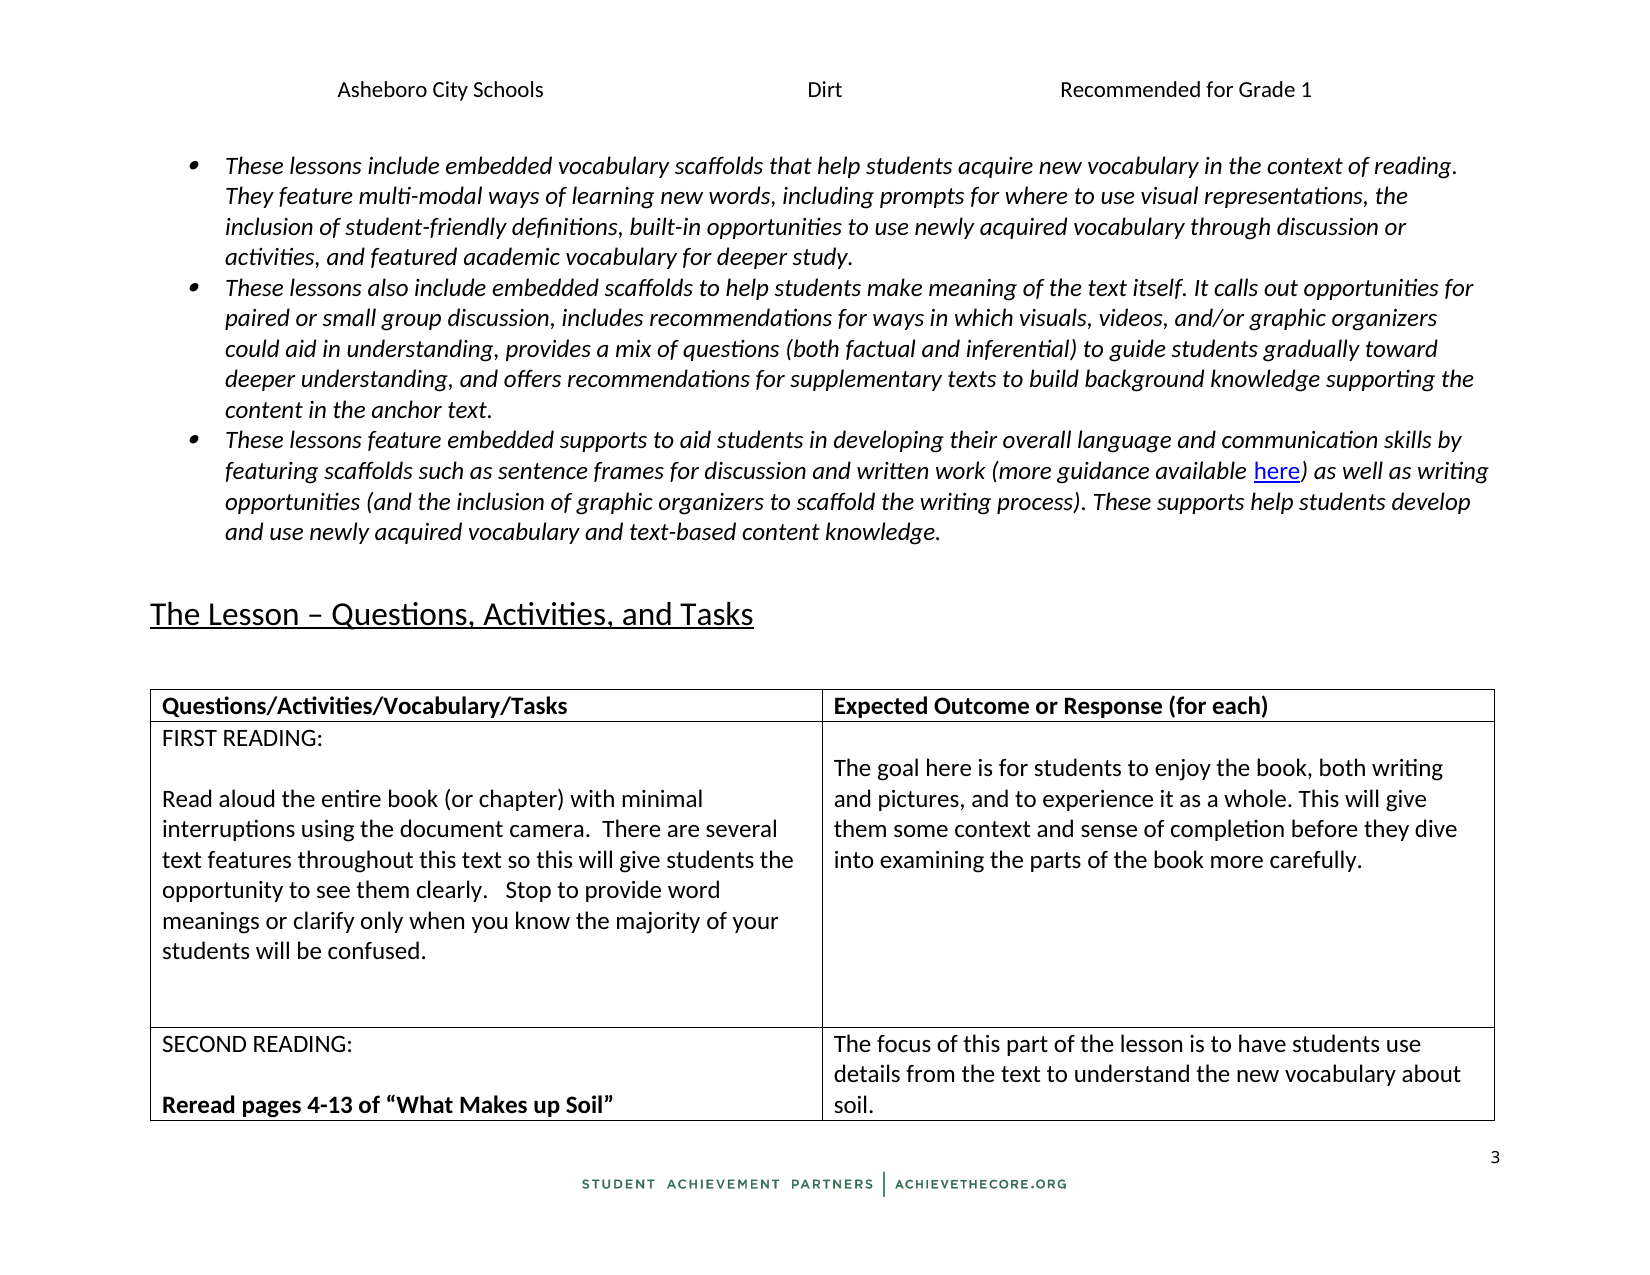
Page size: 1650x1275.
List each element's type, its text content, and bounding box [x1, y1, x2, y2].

table_header Questions/Activities/Vocabulary/Tasks [151, 690, 822, 721]
table_header Expected Outcome or Response (for each) [823, 690, 1494, 721]
picture [571, 1168, 1079, 1200]
list These lessons feature embedded supports to aid students in developing their overall language and communication skills by featuring scaffolds such as sentence frames for discussion and written work (more guidance available here) as well as writing opportunities (and the inclusion of graphic organizers to scaffold the writing process). These supports help students develop and use newly acquired vocabulary and text-based content knowledge. [187, 425, 1500, 547]
table_cell The goal here is for students to enjoy the book, both writing and pictures, and to experience it as a whole. This will give them some context and sense of completion before they dive into examining the parts of the book more carefully. [823, 722, 1494, 1027]
list These lessons include embedded vocabulary scaffolds that help students acquire new vocabulary in the context of reading. They feature multi-modal ways of learning new words, including prompts for where to use visual representations, the inclusion of student-friendly definitions, built-in opportunities to use newly acquired vocabulary through discussion or activities, and featured academic vocabulary for deeper study. [187, 150, 1500, 272]
text The Lesson – Questions, Activities, and Tasks [150, 592, 1500, 633]
table_cell FIRST READING: Read aloud the entire book (or chapter) with minimal interruptions using the document camera. There are several text features throughout this text so this will give students the opportunity to see them clearly. Stop to provide word meanings or clarify only when you know the majority of your students will be confused. [151, 722, 822, 1027]
list These lessons also include embedded scaffolds to help students make meaning of the text itself. It calls out opportunities for paired or small group discussion, includes recommendations for ways in which visuals, videos, and/or graphic organizers could aid in understanding, provides a mix of questions (both factual and inferential) to guide students gradually toward deeper understanding, and offers recommendations for supplementary texts to build background knowledge supporting the content in the anchor text. [187, 272, 1500, 425]
